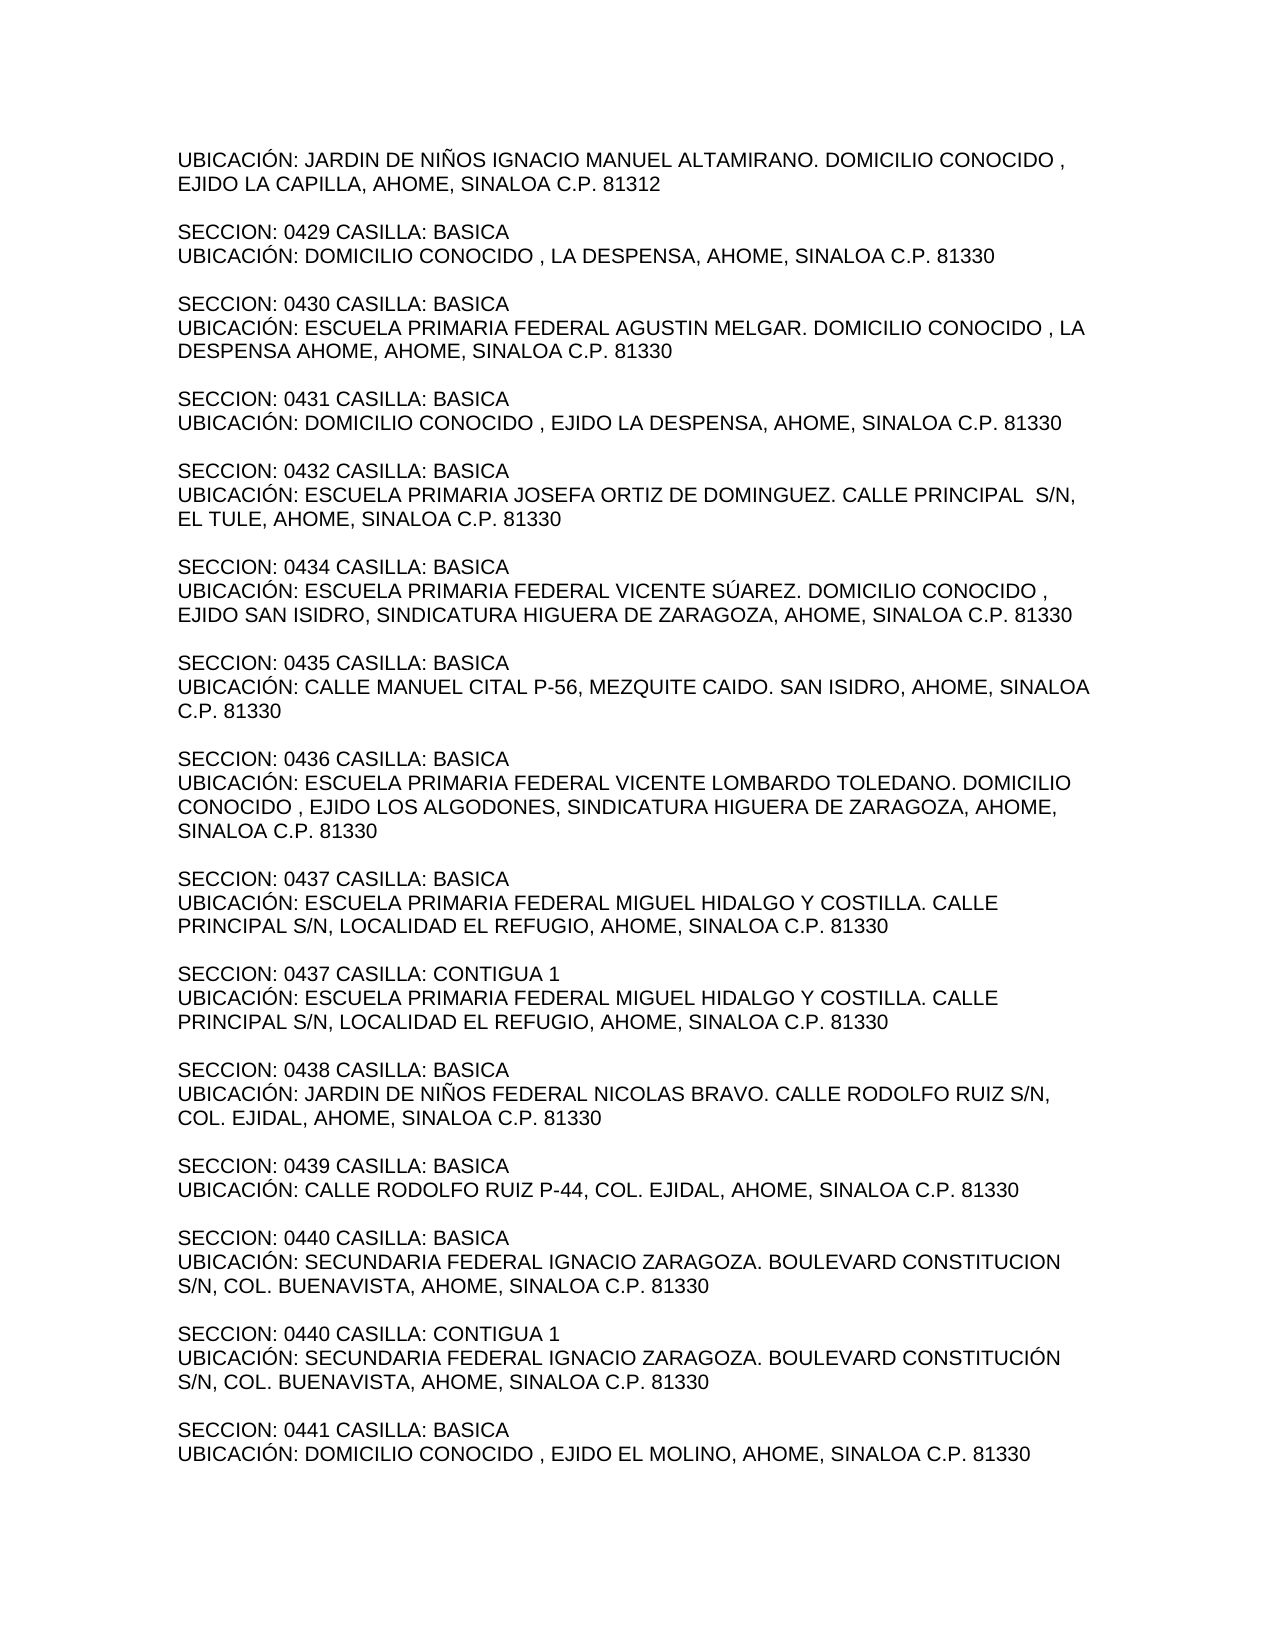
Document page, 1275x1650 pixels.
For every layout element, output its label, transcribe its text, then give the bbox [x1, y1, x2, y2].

text SECCION: 0439 CASILLA: BASICA [177, 1154, 1098, 1178]
text UBICACIÓN: ESCUELA PRIMARIA FEDERAL MIGUEL HIDALGO Y COSTILLA. CALLE PRINCIPAL S/N, LOCALIDAD EL REFUGIO, AHOME, SINALOA C.P. 81330 [177, 986, 1098, 1034]
text UBICACIÓN: DOMICILIO CONOCIDO , LA DESPENSA, AHOME, SINALOA C.P. 81330 [177, 243, 1098, 267]
text UBICACIÓN: DOMICILIO CONOCIDO , EJIDO LA DESPENSA, AHOME, SINALOA C.P. 81330 [177, 411, 1098, 435]
text UBICACIÓN: ESCUELA PRIMARIA FEDERAL AGUSTIN MELGAR. DOMICILIO CONOCIDO , LA DESPENSA AHOME, AHOME, SINALOA C.P. 81330 [177, 315, 1098, 363]
text UBICACIÓN: DOMICILIO CONOCIDO , EJIDO EL MOLINO, AHOME, SINALOA C.P. 81330 [177, 1441, 1098, 1465]
text UBICACIÓN: JARDIN DE NIÑOS IGNACIO MANUEL ALTAMIRANO. DOMICILIO CONOCIDO , EJIDO LA CAPILLA, AHOME, SINALOA C.P. 81312 [177, 148, 1098, 196]
text SECCION: 0438 CASILLA: BASICA [177, 1058, 1098, 1082]
text SECCION: 0434 CASILLA: BASICA [177, 555, 1098, 579]
text SECCION: 0440 CASILLA: BASICA [177, 1226, 1098, 1250]
text UBICACIÓN: ESCUELA PRIMARIA FEDERAL VICENTE SÚAREZ. DOMICILIO CONOCIDO , EJIDO SAN ISIDRO, SINDICATURA HIGUERA DE ZARAGOZA, AHOME, SINALOA C.P. 81330 [177, 579, 1098, 627]
text SECCION: 0431 CASILLA: BASICA [177, 387, 1098, 411]
text SECCION: 0432 CASILLA: BASICA [177, 459, 1098, 483]
text UBICACIÓN: SECUNDARIA FEDERAL IGNACIO ZARAGOZA. BOULEVARD CONSTITUCIÓN S/N, COL. BUENAVISTA, AHOME, SINALOA C.P. 81330 [177, 1346, 1098, 1393]
text UBICACIÓN: JARDIN DE NIÑOS FEDERAL NICOLAS BRAVO. CALLE RODOLFO RUIZ S/N, COL. EJIDAL, AHOME, SINALOA C.P. 81330 [177, 1082, 1098, 1130]
text SECCION: 0437 CASILLA: CONTIGUA 1 [177, 962, 1098, 986]
text UBICACIÓN: SECUNDARIA FEDERAL IGNACIO ZARAGOZA. BOULEVARD CONSTITUCION S/N, COL. BUENAVISTA, AHOME, SINALOA C.P. 81330 [177, 1250, 1098, 1298]
text UBICACIÓN: ESCUELA PRIMARIA FEDERAL VICENTE LOMBARDO TOLEDANO. DOMICILIO CONOCIDO , EJIDO LOS ALGODONES, SINDICATURA HIGUERA DE ZARAGOZA, AHOME, SINALOA C.P. 81330 [177, 771, 1098, 842]
text SECCION: 0440 CASILLA: CONTIGUA 1 [177, 1322, 1098, 1346]
text SECCION: 0436 CASILLA: BASICA [177, 747, 1098, 771]
text SECCION: 0430 CASILLA: BASICA [177, 291, 1098, 315]
text SECCION: 0437 CASILLA: BASICA [177, 866, 1098, 890]
text SECCION: 0441 CASILLA: BASICA [177, 1417, 1098, 1441]
text UBICACIÓN: ESCUELA PRIMARIA JOSEFA ORTIZ DE DOMINGUEZ. CALLE PRINCIPAL S/N, EL TULE, AHOME, SINALOA C.P. 81330 [177, 483, 1098, 531]
text UBICACIÓN: CALLE MANUEL CITAL P-56, MEZQUITE CAIDO. SAN ISIDRO, AHOME, SINALOA C.P. 81330 [177, 675, 1098, 723]
text UBICACIÓN: ESCUELA PRIMARIA FEDERAL MIGUEL HIDALGO Y COSTILLA. CALLE PRINCIPAL S/N, LOCALIDAD EL REFUGIO, AHOME, SINALOA C.P. 81330 [177, 890, 1098, 938]
text UBICACIÓN: CALLE RODOLFO RUIZ P-44, COL. EJIDAL, AHOME, SINALOA C.P. 81330 [177, 1178, 1098, 1202]
text SECCION: 0429 CASILLA: BASICA [177, 219, 1098, 243]
text SECCION: 0435 CASILLA: BASICA [177, 651, 1098, 675]
